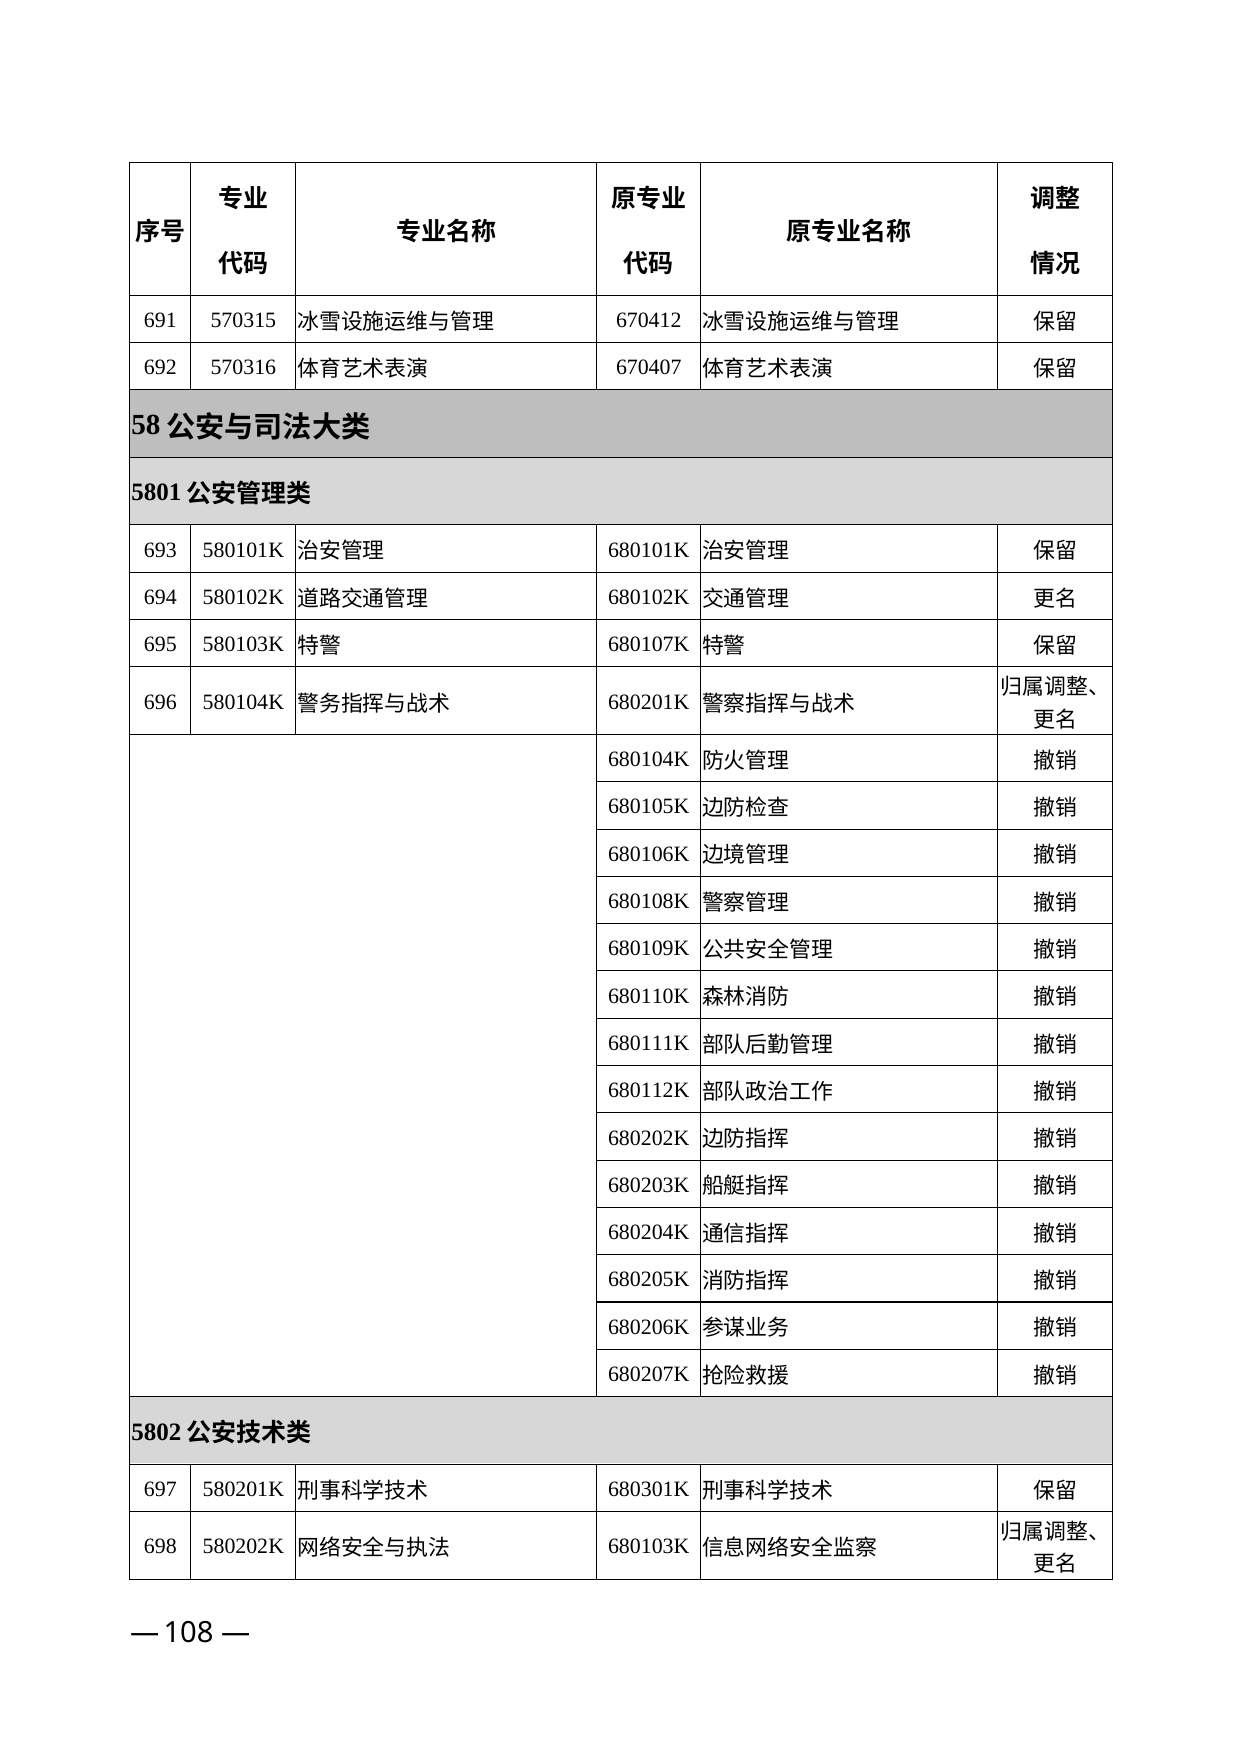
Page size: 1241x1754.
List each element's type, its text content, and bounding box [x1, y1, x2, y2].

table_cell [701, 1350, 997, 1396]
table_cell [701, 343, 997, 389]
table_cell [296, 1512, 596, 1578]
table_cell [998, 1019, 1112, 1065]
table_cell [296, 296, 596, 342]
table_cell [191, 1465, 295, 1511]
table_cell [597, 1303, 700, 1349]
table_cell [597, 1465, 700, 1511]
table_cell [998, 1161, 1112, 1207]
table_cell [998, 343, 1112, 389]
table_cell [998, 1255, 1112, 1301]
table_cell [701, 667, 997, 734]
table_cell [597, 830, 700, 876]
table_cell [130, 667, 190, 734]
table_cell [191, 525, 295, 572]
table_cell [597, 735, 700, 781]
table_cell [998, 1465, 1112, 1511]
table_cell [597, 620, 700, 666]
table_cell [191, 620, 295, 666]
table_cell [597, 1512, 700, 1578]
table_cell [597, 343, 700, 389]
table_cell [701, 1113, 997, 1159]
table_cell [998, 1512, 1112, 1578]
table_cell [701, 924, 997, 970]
table_header 原专业 代码 [597, 163, 700, 294]
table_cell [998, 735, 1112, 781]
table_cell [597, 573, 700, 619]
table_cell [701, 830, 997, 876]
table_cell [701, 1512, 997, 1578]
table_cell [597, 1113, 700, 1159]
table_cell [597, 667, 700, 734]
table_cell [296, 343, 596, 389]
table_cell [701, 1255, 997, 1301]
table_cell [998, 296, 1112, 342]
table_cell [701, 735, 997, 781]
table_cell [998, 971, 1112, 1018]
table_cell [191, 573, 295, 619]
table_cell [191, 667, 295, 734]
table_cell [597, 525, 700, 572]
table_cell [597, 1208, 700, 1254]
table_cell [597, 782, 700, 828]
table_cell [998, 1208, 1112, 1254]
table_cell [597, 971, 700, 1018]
table_header 专业名称 [296, 163, 596, 294]
table_header 调整 情况 [998, 163, 1112, 294]
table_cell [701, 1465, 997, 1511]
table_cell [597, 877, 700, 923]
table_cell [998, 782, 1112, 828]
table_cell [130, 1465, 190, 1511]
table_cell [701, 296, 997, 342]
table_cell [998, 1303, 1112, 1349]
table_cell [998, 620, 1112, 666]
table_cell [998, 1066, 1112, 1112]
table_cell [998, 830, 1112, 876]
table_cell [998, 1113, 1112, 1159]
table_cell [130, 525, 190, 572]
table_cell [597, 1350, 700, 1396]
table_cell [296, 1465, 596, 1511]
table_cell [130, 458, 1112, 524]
table_header 原专业名称 [701, 163, 997, 294]
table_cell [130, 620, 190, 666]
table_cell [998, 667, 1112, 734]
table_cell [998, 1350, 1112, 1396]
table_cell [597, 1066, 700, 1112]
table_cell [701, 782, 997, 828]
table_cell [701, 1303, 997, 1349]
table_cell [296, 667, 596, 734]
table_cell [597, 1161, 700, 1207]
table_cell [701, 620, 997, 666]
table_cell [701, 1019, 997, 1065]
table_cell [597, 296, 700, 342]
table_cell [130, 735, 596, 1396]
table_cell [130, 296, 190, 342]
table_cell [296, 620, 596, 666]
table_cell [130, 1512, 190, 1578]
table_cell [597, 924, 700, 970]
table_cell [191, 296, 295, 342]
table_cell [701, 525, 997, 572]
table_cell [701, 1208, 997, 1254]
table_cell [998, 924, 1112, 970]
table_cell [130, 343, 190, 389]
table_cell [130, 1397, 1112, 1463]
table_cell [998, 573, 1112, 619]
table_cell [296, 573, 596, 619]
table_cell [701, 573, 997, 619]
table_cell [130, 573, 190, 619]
table_header 专业 代码 [191, 163, 295, 294]
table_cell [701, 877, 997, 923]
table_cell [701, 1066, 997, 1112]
table_header 序号 [130, 163, 190, 294]
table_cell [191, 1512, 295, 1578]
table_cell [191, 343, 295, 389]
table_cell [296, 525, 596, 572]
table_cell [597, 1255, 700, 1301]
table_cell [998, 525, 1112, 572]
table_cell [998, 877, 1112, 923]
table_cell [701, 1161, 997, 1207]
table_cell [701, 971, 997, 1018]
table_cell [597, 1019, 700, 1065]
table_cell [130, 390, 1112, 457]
